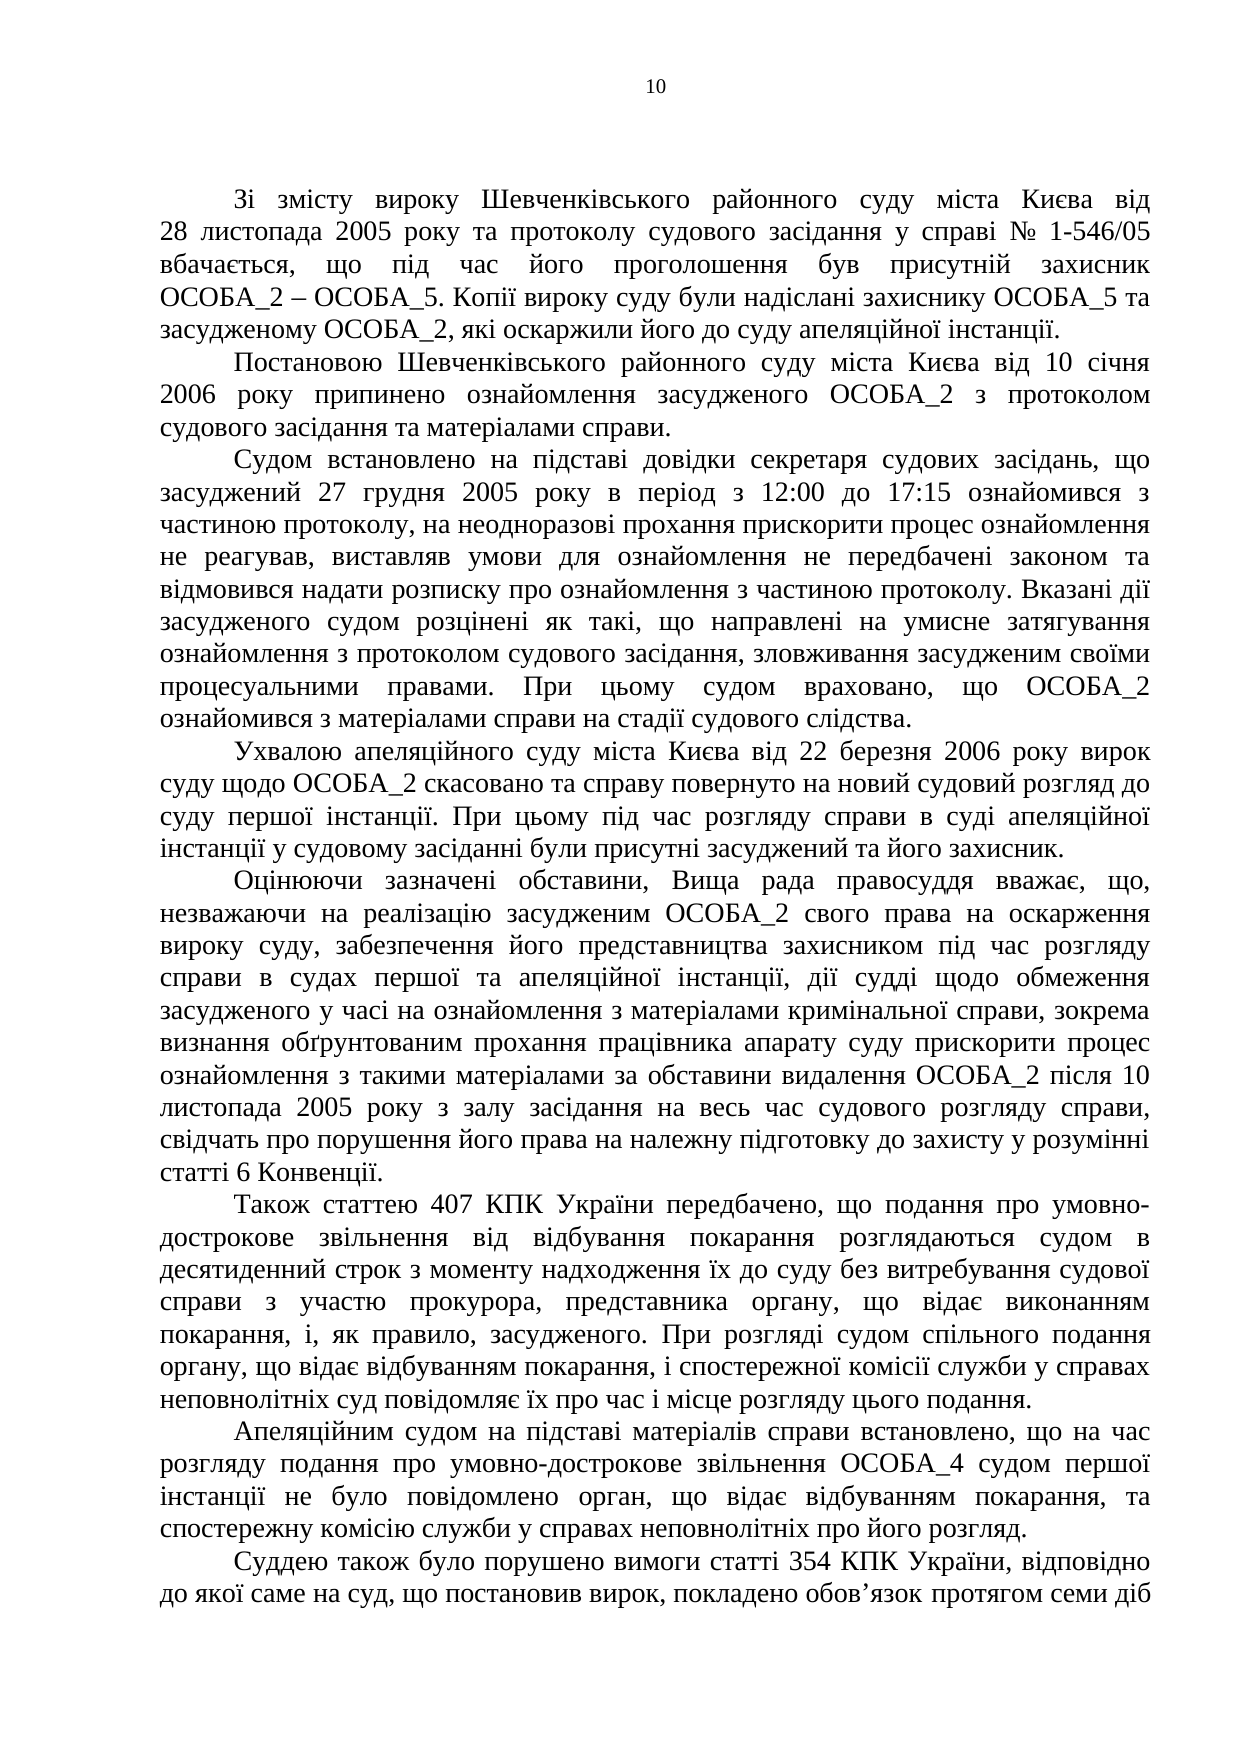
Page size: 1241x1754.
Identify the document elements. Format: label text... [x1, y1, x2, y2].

text Судом встановлено на підставі довідки секретаря судових засідань, що засуджений 27 грудня 2005 року в період з 12:00 до 17:15 ознайомився з частиною протоколу, на неодноразові прохання прискорити процес ознайомлення не реагував, виставляв умови для ознайомлення не передбачені законом та відмовився надати розписку про ознайомлення з частиною протоколу. Вказані дії засудженого судом розцінені як такі, що направлені на умисне затягування ознайомлення з протоколом судового засідання, зловживання засудженим своїми процесуальними правами. При цьому судом враховано, що ОСОБА_2 ознайомився з матеріалами справи на стадії судового слідства. [159, 442, 1152, 734]
text Постановою Шевченківського районного суду міста Києва від 10 січня 2006 року припинено ознайомлення засудженого ОСОБА_2 з протоколом судового засідання та матеріалами справи. [159, 345, 1152, 442]
text Оцінюючи зазначені обставини, Вища рада правосуддя вважає, що, незважаючи на реалізацію засудженим ОСОБА_2 свого права на оскарження вироку суду, забезпечення його представництва захисником під час розгляду справи в судах першої та апеляційної інстанції, дії судді щодо обмеження засудженого у часі на ознайомлення з матеріалами кримінальної справи, зокрема визнання обґрунтованим прохання працівника апарату суду прискорити процес ознайомлення з такими матеріалами за обставини видалення ОСОБА_2 після 10 листопада 2005 року з залу засідання на весь час судового розгляду справи, свідчать про порушення його права на належну підготовку до захисту у розумінні статті 6 Конвенції. [159, 863, 1152, 1187]
text Апеляційним судом на підставі матеріалів справи встановлено, що на час розгляду подання про умовно-дострокове звільнення ОСОБА_4 судом першої інстанції не було повідомлено орган, що відає відбуванням покарання, та спостережну комісію служби у справах неповнолітніх про його розгляд. [159, 1414, 1152, 1544]
text Також статтею 407 КПК України передбачено, що подання про умовно-дострокове звільнення від відбування покарання розглядаються судом в десятиденний строк з моменту надходження їх до суду без витребування судової справи з участю прокурора, представника органу, що відає виконанням покарання, і, як правило, засудженого. При розгляді судом спільного подання органу, що відає відбуванням покарання, і спостережної комісії служби у справах неповнолітніх суд повідомляє їх про час і місце розгляду цього подання. [159, 1187, 1152, 1414]
text Зі змісту вироку Шевченківського районного суду міста Києва від 28 листопада 2005 року та протоколу судового засідання у справі № 1-546/05 вбачається, що під час його проголошення був присутній захисник ОСОБА_2 – ОСОБА_5. Копії вироку суду були надіслані захиснику ОСОБА_5 та засудженому ОСОБА_2, які оскаржили його до суду апеляційної інстанції. [159, 182, 1152, 345]
text Ухвалою апеляційного суду міста Києва від 22 березня 2006 року вирок суду щодо ОСОБА_2 скасовано та справу повернуто на новий судовий розгляд до суду першої інстанції. При цьому під час розгляду справи в суді апеляційної інстанції у судовому засіданні були присутні засуджений та його захисник. [159, 734, 1152, 863]
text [159, 1544, 1152, 1608]
